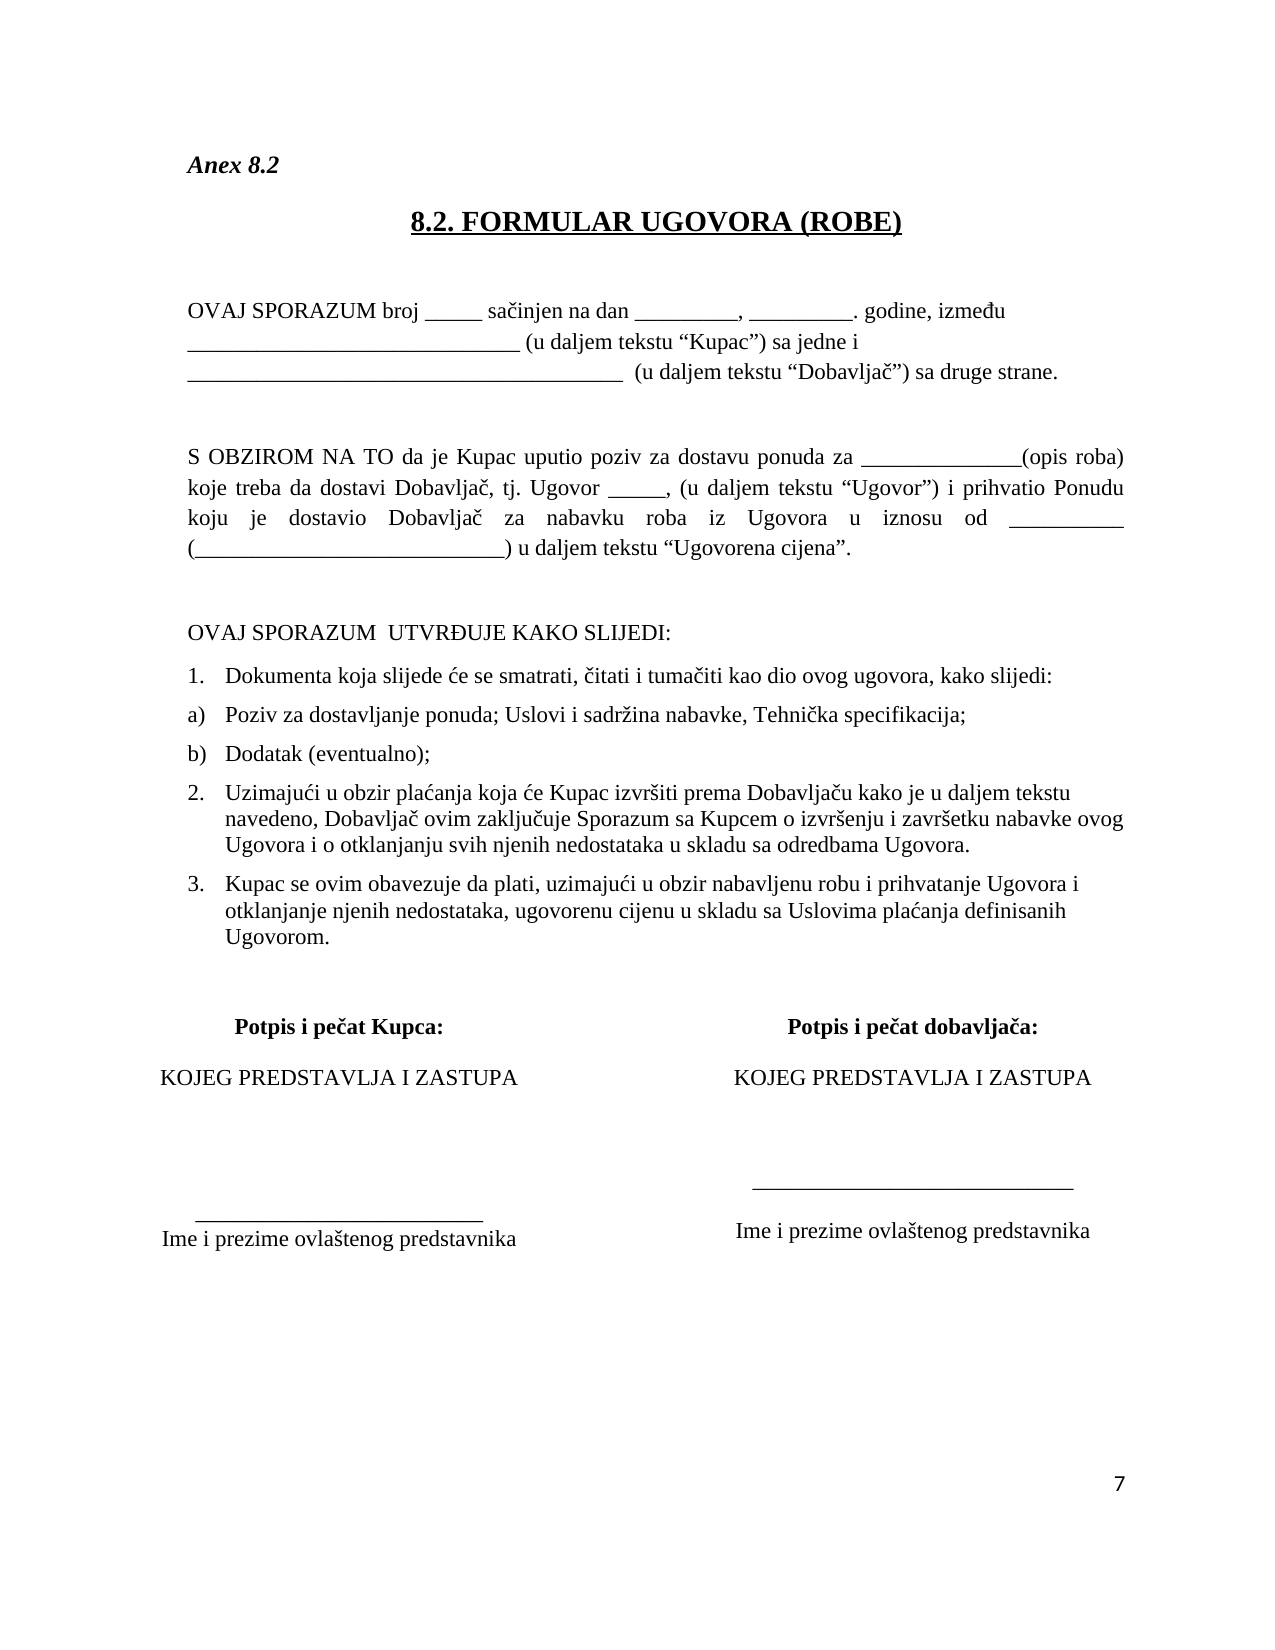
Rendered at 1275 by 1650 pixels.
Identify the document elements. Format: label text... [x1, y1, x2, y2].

list Kupac se ovim obavezuje da plati, uzimajući u obzir nabavljenu robu i prihvatanje Ugovora i otklanjanje njenih nedostataka, ugovorenu cijenu u skladu sa Uslovima plaćanja definisanih Ugovorom. [187, 870, 1125, 949]
list Dodatak (eventualno); [187, 740, 1125, 766]
list Poziv za dostavljanje ponuda; Uslovi i sadržina nabavke, Tehnička specifikacija; [187, 701, 1125, 727]
text OVAJ SPORAZUM broj _____ sačinjen na dan _________, _________. godine, između _____________________________ (u daljem tekstu “Kupac”) sa jedne i ______________________________________ (u daljem tekstu “Dobavljač”) sa druge strane. [187, 298, 1125, 384]
text Anex 8.2 [187, 150, 1125, 179]
list Dokumenta koja slijede će se smatrati, čitati i tumačiti kao dio ovog ugovora, kako slijedi: [187, 662, 1125, 688]
list Uzimajući u obzir plaćanja koja će Kupac izvršiti prema Dobavljaču kako je u daljem tekstu navedeno, Dobavljač ovim zaključuje Sporazum sa Kupcem o izvršenju i završetku nabavke ovog Ugovora i o otklanjanju svih njenih nedostataka u skladu sa odredbama Ugovora. [187, 779, 1125, 858]
text 8.2. FORMULAR UGOVORA (robe) [187, 204, 1125, 237]
table_header Potpis i pečat Kupca: KOJEG PREDSTAVLJA I ZASTUPA _______________________ Ime i prezime ovlaštenog predstavnika [83, 1013, 596, 1276]
text S OBZIROM NA TO da je Kupac uputio poziv za dostavu ponuda za ______________(opis roba) koje treba da dostavi Dobavljač, tj. Ugovor _____, (u daljem tekstu “Ugovor”) i prihvatio Ponudu koju je dostavio Dobavljač za nabavku roba iz Ugovora u iznosu od __________ (___________________________) u daljem tekstu “Ugovorena cijena”. [187, 443, 1125, 560]
table_header Potpis i pečat dobavljača: KOJEG PREDSTAVLJA I ZASTUPA ____________________________ Ime i prezime ovlaštenog predstavnika [596, 1013, 1230, 1276]
text OVAJ SPORAZUM UTVRĐUJE KAKO SLIJEDI: [187, 619, 1125, 646]
